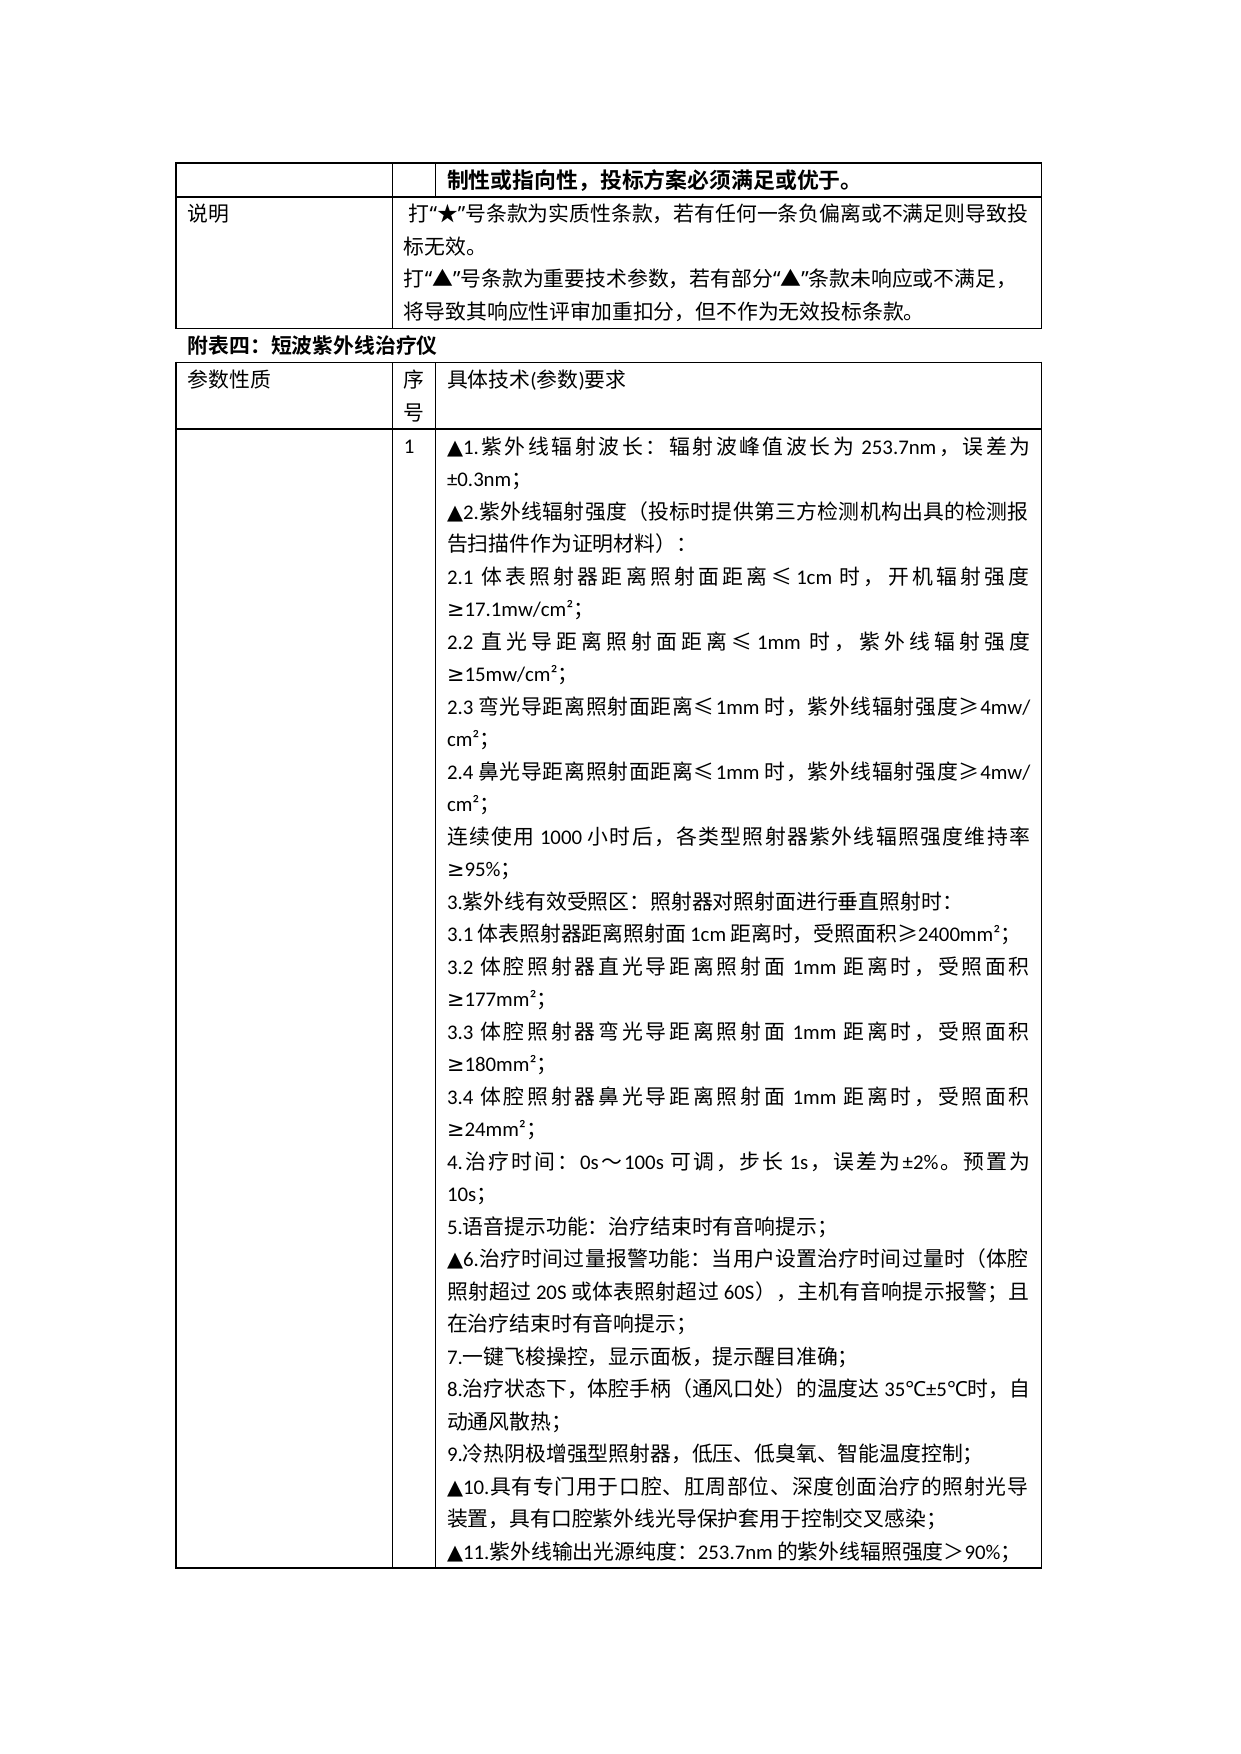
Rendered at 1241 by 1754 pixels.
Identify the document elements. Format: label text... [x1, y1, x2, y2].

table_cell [436, 430, 1041, 1567]
table_cell 3 [393, 164, 435, 196]
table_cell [436, 164, 1041, 196]
table_header 序号 [393, 363, 435, 428]
table_header 具体技术(参数)要求 [436, 363, 1041, 428]
table_cell 1 [393, 430, 435, 1567]
table_cell 说明 [177, 198, 392, 328]
table_cell [177, 430, 392, 1567]
table_cell [177, 164, 392, 196]
table_cell 打“★”号条款为实质性条款，若有任何一条负偏离或不满足则导致投标无效。 打“▲”号条款为重要技术参数，若有部分“▲”条款未响应或不满足，将导致其响应性评审加重扣分，但不作为无效投标条款。 [393, 198, 1041, 328]
text 附表四：短波紫外线治疗仪 [187, 329, 1053, 362]
table_header 参数性质 [177, 363, 392, 428]
